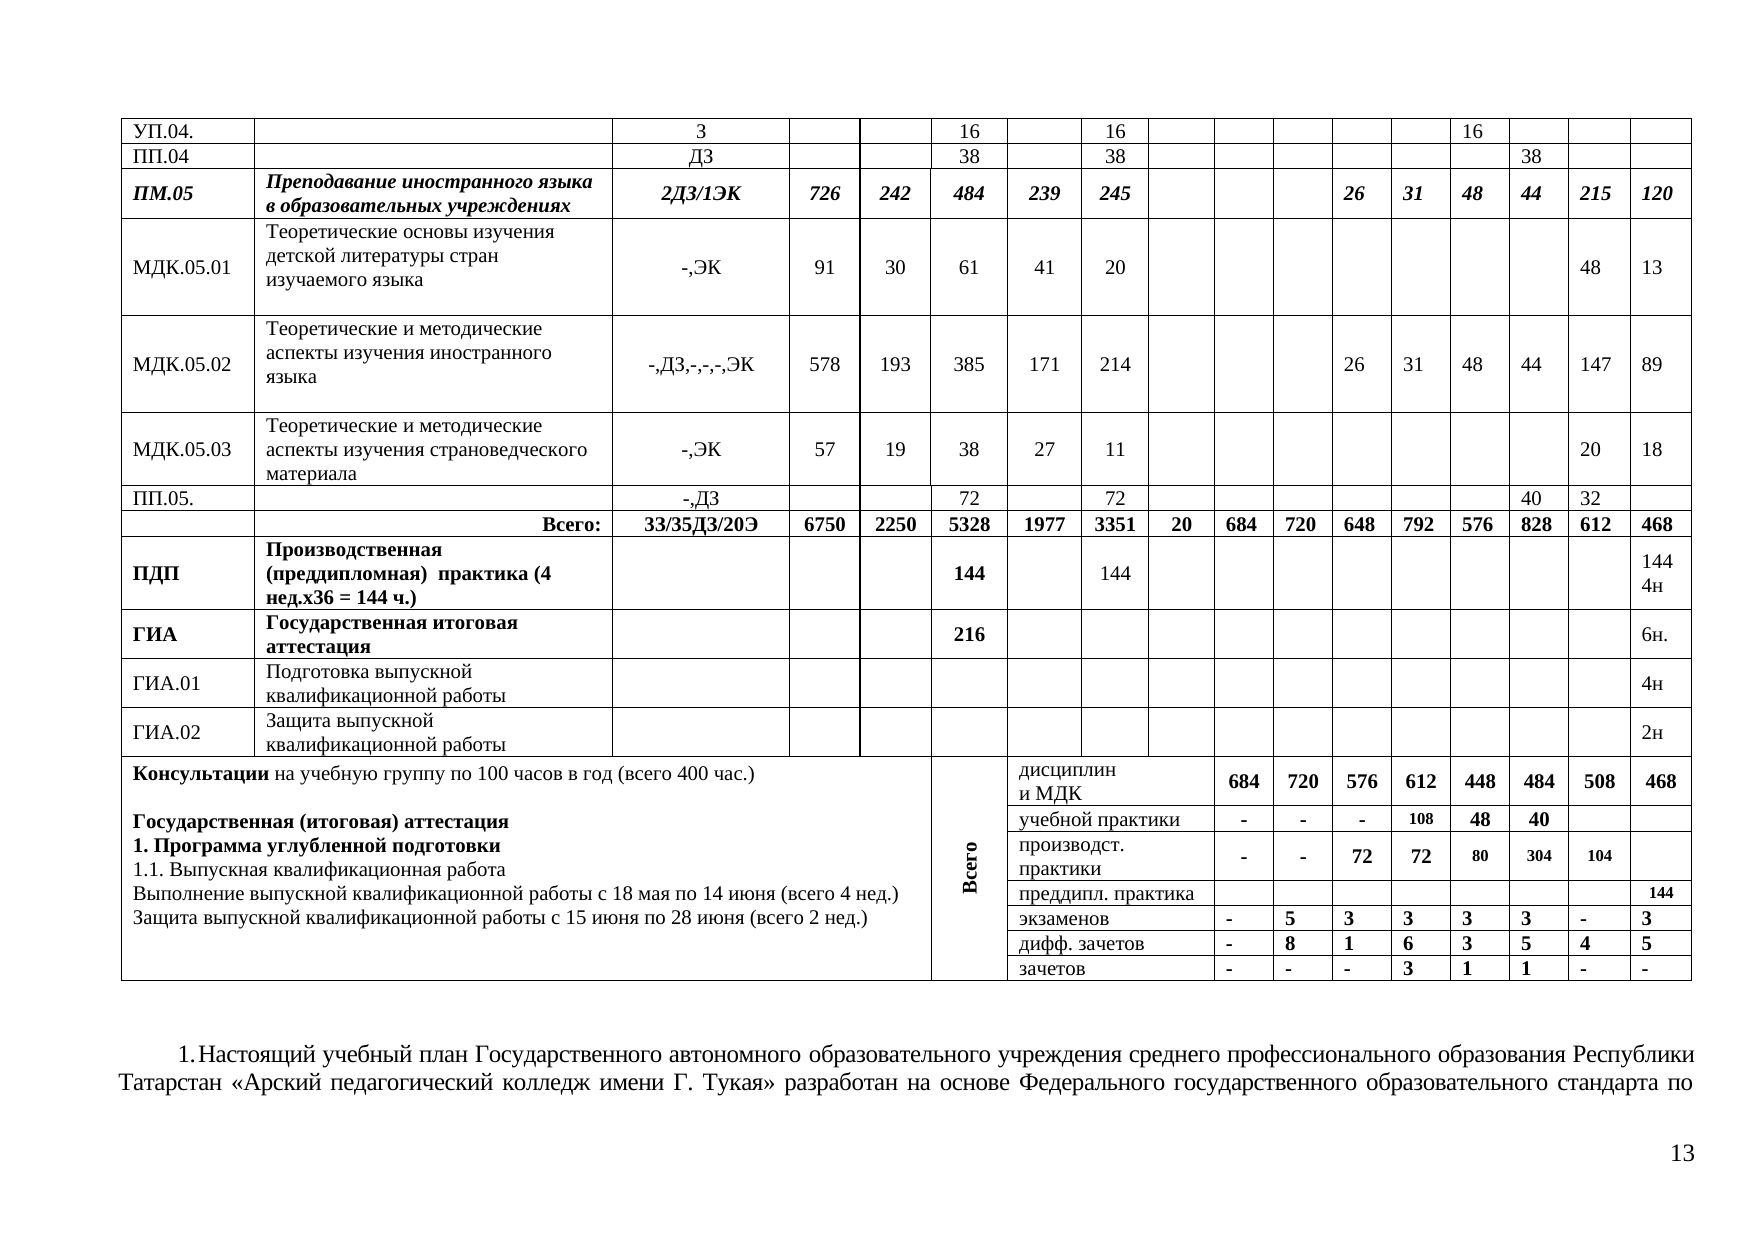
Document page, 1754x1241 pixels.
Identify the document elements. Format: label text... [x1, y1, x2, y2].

table_cell [790, 486, 859, 510]
table_cell производст. практики [1008, 832, 1214, 880]
table_cell 41 [1008, 219, 1081, 315]
table_cell [1451, 144, 1509, 168]
table_cell 1 [1451, 956, 1509, 980]
table_cell [613, 708, 789, 756]
table_cell Теоретические и методические аспекты изучения иностранного языка [255, 316, 612, 412]
table_cell Преподавание иностранного языка в образовательных учреждениях [255, 169, 612, 217]
table_cell [1631, 486, 1691, 510]
table_cell [255, 144, 612, 168]
table_cell [1392, 119, 1450, 143]
table_cell - [1333, 956, 1391, 980]
table_cell - [1631, 956, 1691, 980]
table_cell [1333, 219, 1391, 315]
table_cell [1215, 881, 1273, 905]
table_cell 30 [861, 219, 930, 315]
table_cell [255, 486, 612, 510]
table_cell - [1215, 806, 1273, 831]
table_cell 91 [790, 219, 859, 315]
table_cell [1392, 219, 1450, 315]
table_cell [1274, 610, 1332, 658]
table_cell 3З/35ДЗ/20Э [613, 511, 789, 536]
table_cell - [1274, 832, 1332, 880]
table_cell [1333, 881, 1391, 905]
table_cell 468 [1631, 511, 1691, 536]
table_cell 48 [1451, 169, 1509, 217]
table_cell [1215, 708, 1273, 756]
table_cell - [1569, 956, 1630, 980]
table_cell 48 [1569, 219, 1630, 315]
table_cell [255, 119, 612, 143]
table_cell [613, 659, 789, 707]
table_cell 3 [1392, 956, 1450, 980]
table_cell 6750 [790, 511, 859, 536]
table_cell 44 [1510, 169, 1568, 217]
table_cell [1510, 219, 1568, 315]
table_cell 612 [1569, 511, 1630, 536]
table_cell [1451, 881, 1509, 905]
table_cell 648 [1333, 511, 1391, 536]
table_cell 6н. [1631, 610, 1691, 658]
table_cell ПП.05. [122, 486, 254, 510]
table_cell - [1215, 931, 1273, 955]
table_cell [1008, 537, 1081, 609]
table_cell - [1333, 806, 1391, 831]
table_cell [613, 610, 789, 658]
table_cell МДК.05.01 [122, 219, 254, 315]
table_cell [1333, 413, 1391, 485]
table_cell [932, 708, 1007, 756]
table_cell -,ДЗ,-,-,-,ЭК [613, 316, 789, 412]
table_cell [1274, 708, 1332, 756]
table_cell [861, 537, 931, 609]
table_cell [1274, 659, 1332, 707]
table_cell УП.04. [122, 119, 254, 143]
table_cell [1082, 610, 1148, 658]
table_cell дифф. зачетов [1008, 931, 1214, 955]
table_cell [790, 659, 859, 707]
table_cell Подготовка выпускной квалификационной работы [255, 659, 612, 707]
table_cell [1631, 144, 1691, 168]
table_cell [861, 659, 931, 707]
table_cell [1215, 537, 1273, 609]
table_cell - [1569, 906, 1630, 930]
table_cell 144 [1082, 537, 1148, 609]
table_cell 13 [1631, 219, 1691, 315]
table_cell [1392, 144, 1450, 168]
table_cell [1149, 610, 1214, 658]
table_cell 26 [1333, 316, 1391, 412]
table_cell 385 [931, 316, 1007, 412]
table_cell ПМ.05 [122, 169, 254, 217]
table_cell 2н [1631, 708, 1691, 756]
table_cell 104 [1569, 832, 1630, 880]
table_cell 3 [1333, 906, 1391, 930]
table_cell [1569, 610, 1630, 658]
table_cell Производственная (преддипломная) практика (4 нед.х36 = 144 ч.) [255, 537, 612, 609]
table_cell 8 [1274, 931, 1332, 955]
table_cell 3 [1451, 906, 1509, 930]
table_cell 61 [931, 219, 1007, 315]
table_cell ГИА.02 [122, 708, 254, 756]
table_cell [861, 144, 931, 168]
table_cell [1008, 144, 1081, 168]
table_cell 792 [1392, 511, 1450, 536]
table_cell 38 [1082, 144, 1148, 168]
table_cell [1008, 708, 1081, 756]
table_cell [1451, 219, 1509, 315]
table_cell 38 [1510, 144, 1568, 168]
table_cell [1215, 316, 1273, 412]
table_cell [1333, 537, 1391, 609]
table_cell 19 [861, 413, 930, 485]
table_cell 144 [932, 537, 1007, 609]
table_cell 684 [1215, 511, 1273, 536]
table_cell 26 [1333, 169, 1391, 217]
table_cell 1977 [1008, 511, 1081, 536]
table_cell - [1274, 806, 1332, 831]
table_cell 3 [1510, 906, 1568, 930]
table_cell [1008, 659, 1081, 707]
table_cell [1569, 806, 1630, 831]
table_cell 215 [1569, 169, 1630, 217]
table_cell [1631, 119, 1691, 143]
table_cell 242 [861, 169, 930, 217]
table_cell [1451, 708, 1509, 756]
table_cell [1215, 169, 1273, 217]
table_cell ГИА [122, 610, 254, 658]
table_cell Теоретические основы изучения детской литературы стран изучаемого языка [255, 219, 612, 315]
table_cell 27 [1008, 413, 1081, 485]
table_cell [1274, 119, 1332, 143]
table_cell [1333, 486, 1391, 510]
table_cell [1274, 881, 1332, 905]
table_cell [1392, 413, 1450, 485]
table_cell [1008, 486, 1081, 510]
table_cell [1510, 881, 1568, 905]
table_cell 216 [932, 610, 1007, 658]
table_cell [1631, 832, 1691, 880]
table_cell - [1215, 906, 1273, 930]
table_cell [1082, 659, 1148, 707]
table_cell [1510, 659, 1568, 707]
table_cell [1392, 610, 1450, 658]
table_cell 193 [861, 316, 930, 412]
table_cell [1451, 413, 1509, 485]
table_cell 3 [1451, 931, 1509, 955]
table_cell 720 [1274, 757, 1332, 805]
table_cell ГИА.01 [122, 659, 254, 707]
table_cell 4 [1569, 931, 1630, 955]
table_cell 5 [1274, 906, 1332, 930]
table_cell [861, 486, 931, 510]
table_cell [790, 610, 859, 658]
table_cell 726 [790, 169, 859, 217]
table_cell 171 [1008, 316, 1081, 412]
table_cell [1569, 659, 1630, 707]
table_cell 6 [1392, 931, 1450, 955]
table_cell [1631, 806, 1691, 831]
table_cell 1 [1333, 931, 1391, 955]
table_cell 16 [932, 119, 1007, 143]
table_cell 720 [1274, 511, 1332, 536]
table_cell З [613, 119, 789, 143]
table_cell [1274, 486, 1332, 510]
table_cell [1215, 413, 1273, 485]
table_cell 484 [1510, 757, 1568, 805]
table_cell 32 [1569, 486, 1630, 510]
table_cell Консультации на учебную группу по 100 часов в год (всего 400 час.) Государственная (итоговая) аттестация 1. Программа углубленной подготовки 1.1. Выпускная квалификационная работа Выполнение выпускной квалификационной работы с 18 мая по 14 июня (всего 4 нед.) Защита выпускной квалификационной работы с 15 июня по 28 июня (всего 2 нед.) [122, 757, 931, 980]
table_cell ДЗ [613, 144, 789, 168]
table_cell [1333, 119, 1391, 143]
table_cell [861, 708, 931, 756]
table_cell учебной практики [1008, 806, 1214, 831]
table_cell 484 [931, 169, 1007, 217]
table_cell [1149, 659, 1214, 707]
table_cell [1149, 537, 1214, 609]
table_cell [1008, 119, 1081, 143]
table_cell [1274, 316, 1332, 412]
table_cell Всего [932, 757, 1007, 980]
table_cell [1451, 537, 1509, 609]
table_cell преддипл. практика [1008, 881, 1214, 905]
table_cell 147 [1569, 316, 1630, 412]
table_cell 72 [932, 486, 1007, 510]
table_cell 214 [1082, 316, 1148, 412]
table_cell - [1215, 832, 1273, 880]
table_cell [613, 537, 789, 609]
table_cell 16 [1082, 119, 1148, 143]
table_cell [1569, 119, 1630, 143]
table_cell 3 [1392, 906, 1450, 930]
table_cell [1510, 537, 1568, 609]
table_cell [790, 537, 859, 609]
table_cell [1215, 219, 1273, 315]
table_cell 468 [1631, 757, 1691, 805]
table_cell 144 [1631, 881, 1691, 905]
table_cell [1451, 486, 1509, 510]
table_cell -,ДЗ [613, 486, 789, 510]
table_cell 576 [1333, 757, 1391, 805]
table_cell [790, 708, 859, 756]
table_cell [1569, 144, 1630, 168]
table_cell МДК.05.02 [122, 316, 254, 412]
table_cell 448 [1451, 757, 1509, 805]
table_cell 48 [1451, 806, 1509, 831]
table_cell экзаменов [1008, 906, 1214, 930]
table_cell 120 [1631, 169, 1691, 217]
table_cell 144 4н [1631, 537, 1691, 609]
table_cell -,ЭК [613, 219, 789, 315]
table_cell 80 [1451, 832, 1509, 880]
table_cell [1333, 708, 1391, 756]
table_cell [1149, 486, 1214, 510]
table_cell [932, 659, 1007, 707]
table_cell [1149, 169, 1214, 217]
table_cell Государственная итоговая аттестация [255, 610, 612, 658]
table_cell Всего: [255, 511, 612, 536]
table_cell 108 [1392, 806, 1450, 831]
table_cell [1451, 659, 1509, 707]
table_cell [1149, 119, 1214, 143]
table_cell [1215, 486, 1273, 510]
table_cell 11 [1082, 413, 1148, 485]
table_cell 578 [790, 316, 859, 412]
table_cell 16 [1451, 119, 1509, 143]
table_cell 89 [1631, 316, 1691, 412]
table_cell 4н [1631, 659, 1691, 707]
table_cell 48 [1451, 316, 1509, 412]
table_cell 57 [790, 413, 859, 485]
table_cell 72 [1392, 832, 1450, 880]
table_cell 72 [1333, 832, 1391, 880]
table_cell 31 [1392, 169, 1450, 217]
table_cell 5 [1631, 931, 1691, 955]
table_cell 20 [1569, 413, 1630, 485]
table_cell 576 [1451, 511, 1509, 536]
table_cell [1569, 708, 1630, 756]
table_cell Защита выпускной квалификационной работы [255, 708, 612, 756]
table_cell 3 [1631, 906, 1691, 930]
table_cell 40 [1510, 806, 1568, 831]
table_cell 20 [1082, 219, 1148, 315]
table_cell 18 [1631, 413, 1691, 485]
table_cell МДК.05.03 [122, 413, 254, 485]
table_cell [1569, 537, 1630, 609]
table_cell [790, 119, 859, 143]
table_cell [1149, 219, 1214, 315]
table_cell ПДП [122, 537, 254, 609]
table_cell [1149, 413, 1214, 485]
table_cell [861, 119, 931, 143]
table_cell дисциплин и МДК [1008, 757, 1214, 805]
table_cell [1149, 144, 1214, 168]
table_cell [790, 144, 859, 168]
table_cell 40 [1510, 486, 1568, 510]
table_cell [1392, 537, 1450, 609]
table_cell 3351 [1082, 511, 1148, 536]
table_cell [1392, 659, 1450, 707]
table_cell 684 [1215, 757, 1273, 805]
table_cell 1 [1510, 956, 1568, 980]
table_cell 38 [932, 144, 1007, 168]
table_cell [1392, 486, 1450, 510]
table_cell 2250 [861, 511, 931, 536]
table_cell [1215, 144, 1273, 168]
table_cell 20 [1149, 511, 1214, 536]
table_cell [1510, 119, 1568, 143]
table_cell [1451, 610, 1509, 658]
table_cell -,ЭК [613, 413, 789, 485]
table_cell 304 [1510, 832, 1568, 880]
table_cell [1082, 708, 1148, 756]
table_cell 31 [1392, 316, 1450, 412]
table_cell - [1215, 956, 1273, 980]
table_cell 72 [1082, 486, 1148, 510]
table_cell [1392, 708, 1450, 756]
table_cell [1215, 659, 1273, 707]
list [118, 1039, 1695, 1096]
table_cell 828 [1510, 511, 1568, 536]
table_cell [1149, 316, 1214, 412]
table_cell Теоретические и методические аспекты изучения страноведческого материала [255, 413, 612, 485]
table_cell зачетов [1008, 956, 1214, 980]
table_cell [1510, 413, 1568, 485]
table_cell 2ДЗ/1ЭК [613, 169, 789, 217]
table_cell [1274, 537, 1332, 609]
table_cell [1274, 169, 1332, 217]
table_cell [1333, 144, 1391, 168]
table_cell 245 [1082, 169, 1148, 217]
table_cell 5328 [932, 511, 1007, 536]
table_cell 38 [931, 413, 1007, 485]
table_cell [1274, 413, 1332, 485]
table_cell [1510, 708, 1568, 756]
table_cell [1333, 659, 1391, 707]
table_cell [1149, 708, 1214, 756]
table_cell [1274, 219, 1332, 315]
table_cell 612 [1392, 757, 1450, 805]
table_cell 44 [1510, 316, 1568, 412]
table_cell [1215, 610, 1273, 658]
table_cell 239 [1008, 169, 1081, 217]
table_cell 508 [1569, 757, 1630, 805]
table_cell 5 [1510, 931, 1568, 955]
table_cell [1392, 881, 1450, 905]
table_cell [861, 610, 931, 658]
table_cell [1333, 610, 1391, 658]
table_cell - [1274, 956, 1332, 980]
table_cell [1008, 610, 1081, 658]
table_cell ПП.04 [122, 144, 254, 168]
table_cell [1215, 119, 1273, 143]
table_cell [122, 511, 254, 536]
table_cell [1274, 144, 1332, 168]
table_cell [1569, 881, 1630, 905]
table_cell [1510, 610, 1568, 658]
